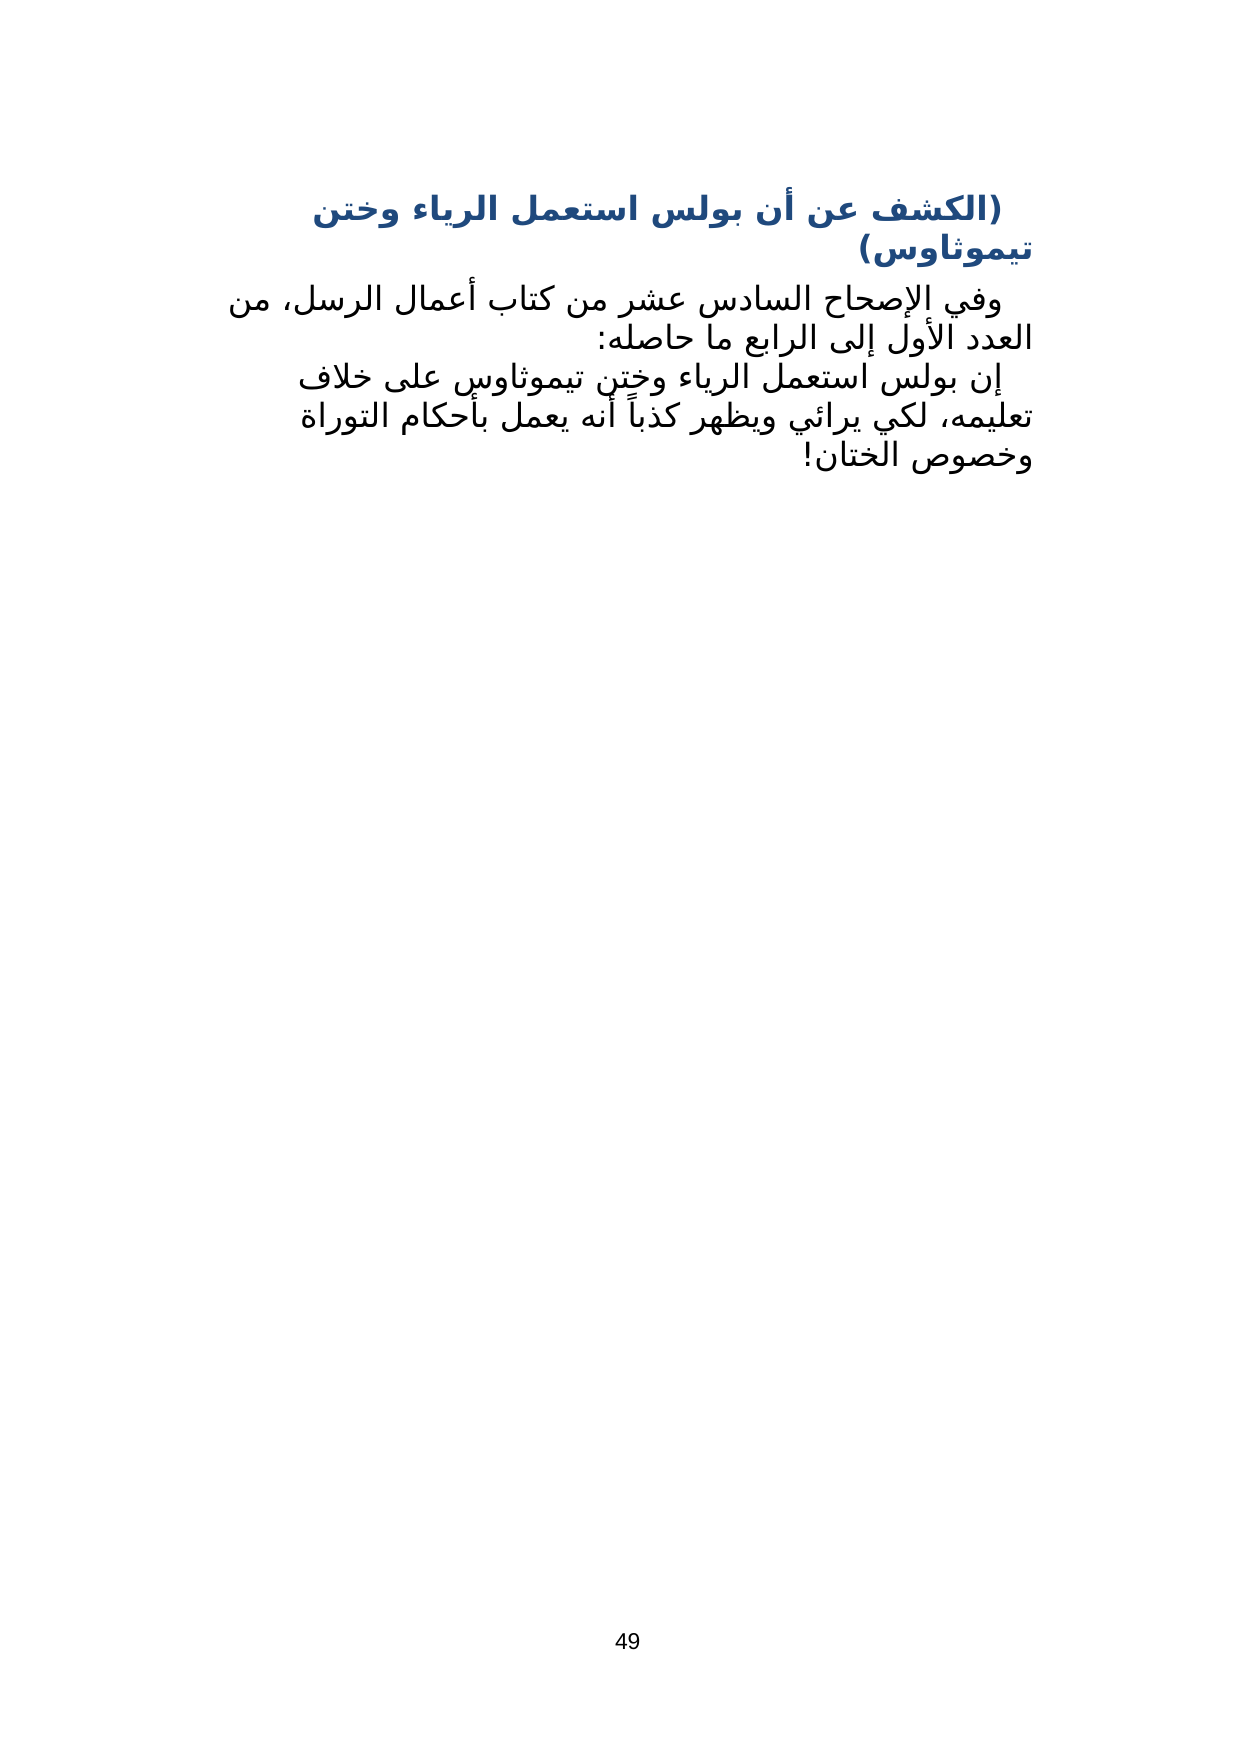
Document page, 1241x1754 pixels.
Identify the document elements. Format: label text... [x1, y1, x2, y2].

subtitle (الكشف عن أن بولس استعمل الرياء وختن تيموثاوس) [222, 190, 1033, 267]
text وفي الإصحاح السادس عشر من كتاب أعمال الرسل، من العدد الأول إلى الرابع ما حاصله: [222, 280, 1033, 358]
text إن بولس استعمل الرياء وختن تيموثاوس على خلاف تعليمه، لكي يرائي ويظهر كذباً أنه يعمل بأحكام التوراة وخصوص الختان! [222, 358, 1033, 474]
